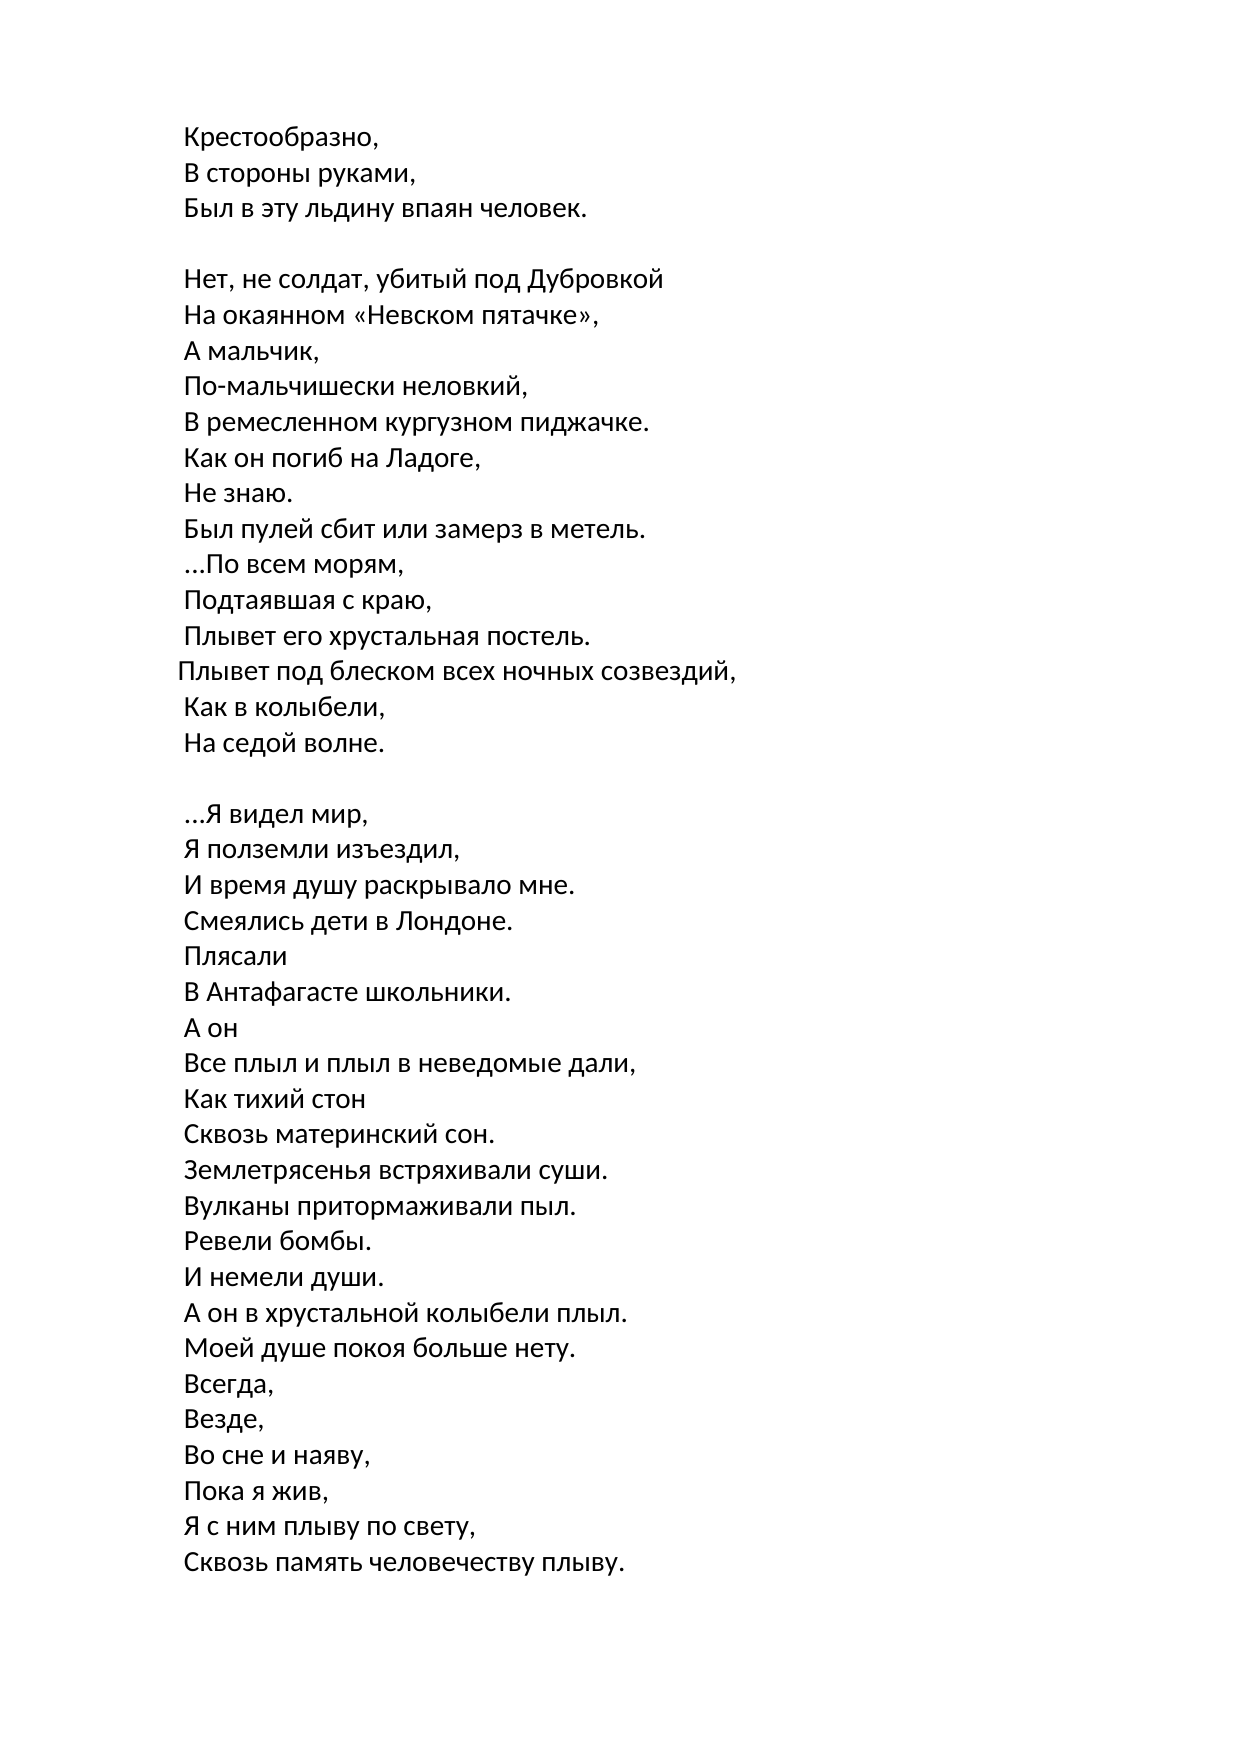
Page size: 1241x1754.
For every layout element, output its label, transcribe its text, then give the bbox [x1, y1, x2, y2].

text Вулканы притормаживали пыл. [177, 1187, 1152, 1222]
text Моей душе покоя больше нету. [177, 1329, 1152, 1365]
text В Антафагасте школьники. [177, 973, 1152, 1009]
text Как в колыбели, [177, 688, 1152, 724]
text Везде, [177, 1401, 1152, 1436]
text Плывет его хрустальная постель. [177, 617, 1152, 652]
text А он [177, 1009, 1152, 1044]
text Сквозь материнский сон. [177, 1116, 1152, 1151]
text На окаянном «Невском пятачке», [177, 296, 1152, 332]
text По-мальчишески неловкий, [177, 367, 1152, 403]
text Сквозь память человечеству плыву. [177, 1543, 1152, 1579]
text Пока я жив, [177, 1472, 1152, 1507]
text Я полземли изъездил, [177, 831, 1152, 866]
text Как тихий стон [177, 1080, 1152, 1116]
text Как он погиб на Ладоге, [177, 439, 1152, 474]
text Был пулей сбит или замерз в метель. [177, 510, 1152, 546]
text Плясали [177, 937, 1152, 973]
text Плывет под блеском всех ночных созвездий, [177, 652, 1152, 688]
text В стороны руками, [177, 154, 1152, 189]
text ...По всем морям, [177, 546, 1152, 581]
text Все плыл и плыл в неведомые дали, [177, 1044, 1152, 1080]
text Смеялись дети в Лондоне. [177, 902, 1152, 937]
text В ремесленном кургузном пиджачке. [177, 403, 1152, 439]
text И немели души. [177, 1258, 1152, 1294]
text Во сне и наяву, [177, 1436, 1152, 1472]
text Был в эту льдину впаян человек. [177, 189, 1152, 225]
text Всегда, [177, 1365, 1152, 1401]
text Ревели бомбы. [177, 1222, 1152, 1258]
text А мальчик, [177, 332, 1152, 367]
text Подтаявшая с краю, [177, 581, 1152, 617]
text Я с ним плыву по свету, [177, 1507, 1152, 1543]
text На седой волне. [177, 724, 1152, 759]
text Нет, не солдат, убитый под Дубровкой [177, 261, 1152, 296]
text А он в хрустальной колыбели плыл. [177, 1294, 1152, 1329]
text Землетрясенья встряхивали суши. [177, 1151, 1152, 1187]
text И время душу раскрывало мне. [177, 866, 1152, 902]
text Крестообразно, [177, 118, 1152, 154]
text ...Я видел мир, [177, 795, 1152, 831]
text Не знаю. [177, 474, 1152, 510]
